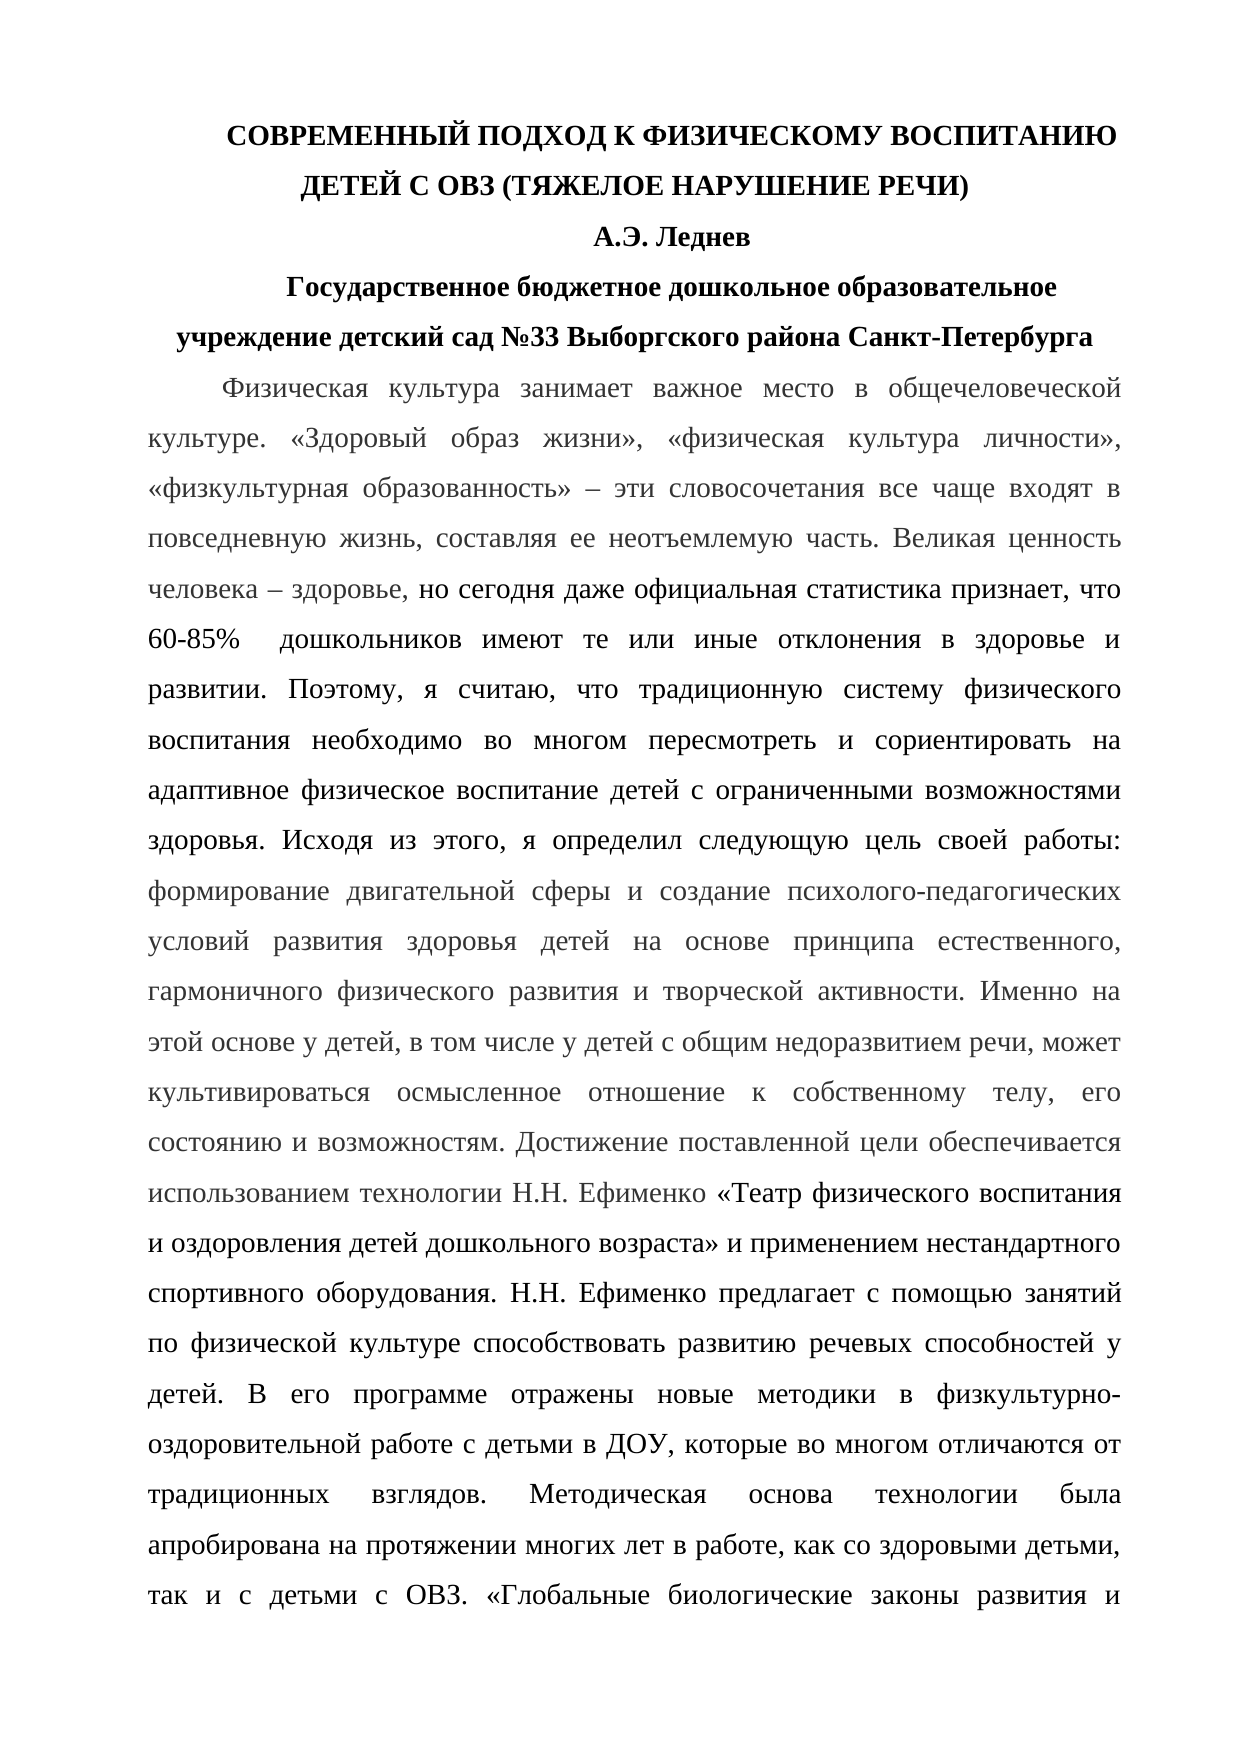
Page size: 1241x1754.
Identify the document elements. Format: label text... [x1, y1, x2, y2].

text СОВРЕМЕННЫЙ ПОДХОД К ФИЗИЧЕСКОМУ ВОСПИТАНИЮ ДЕТЕЙ С ОВЗ (ТЯЖЕЛОЕ НАРУШЕНИЕ РЕЧИ) [148, 118, 1122, 202]
text Государственное бюджетное дошкольное образовательное учреждение детский сад №33 Выборгского района Санкт-Петербурга [148, 269, 1122, 353]
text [148, 370, 1122, 1611]
text А.Э. Леднев [148, 219, 1122, 252]
